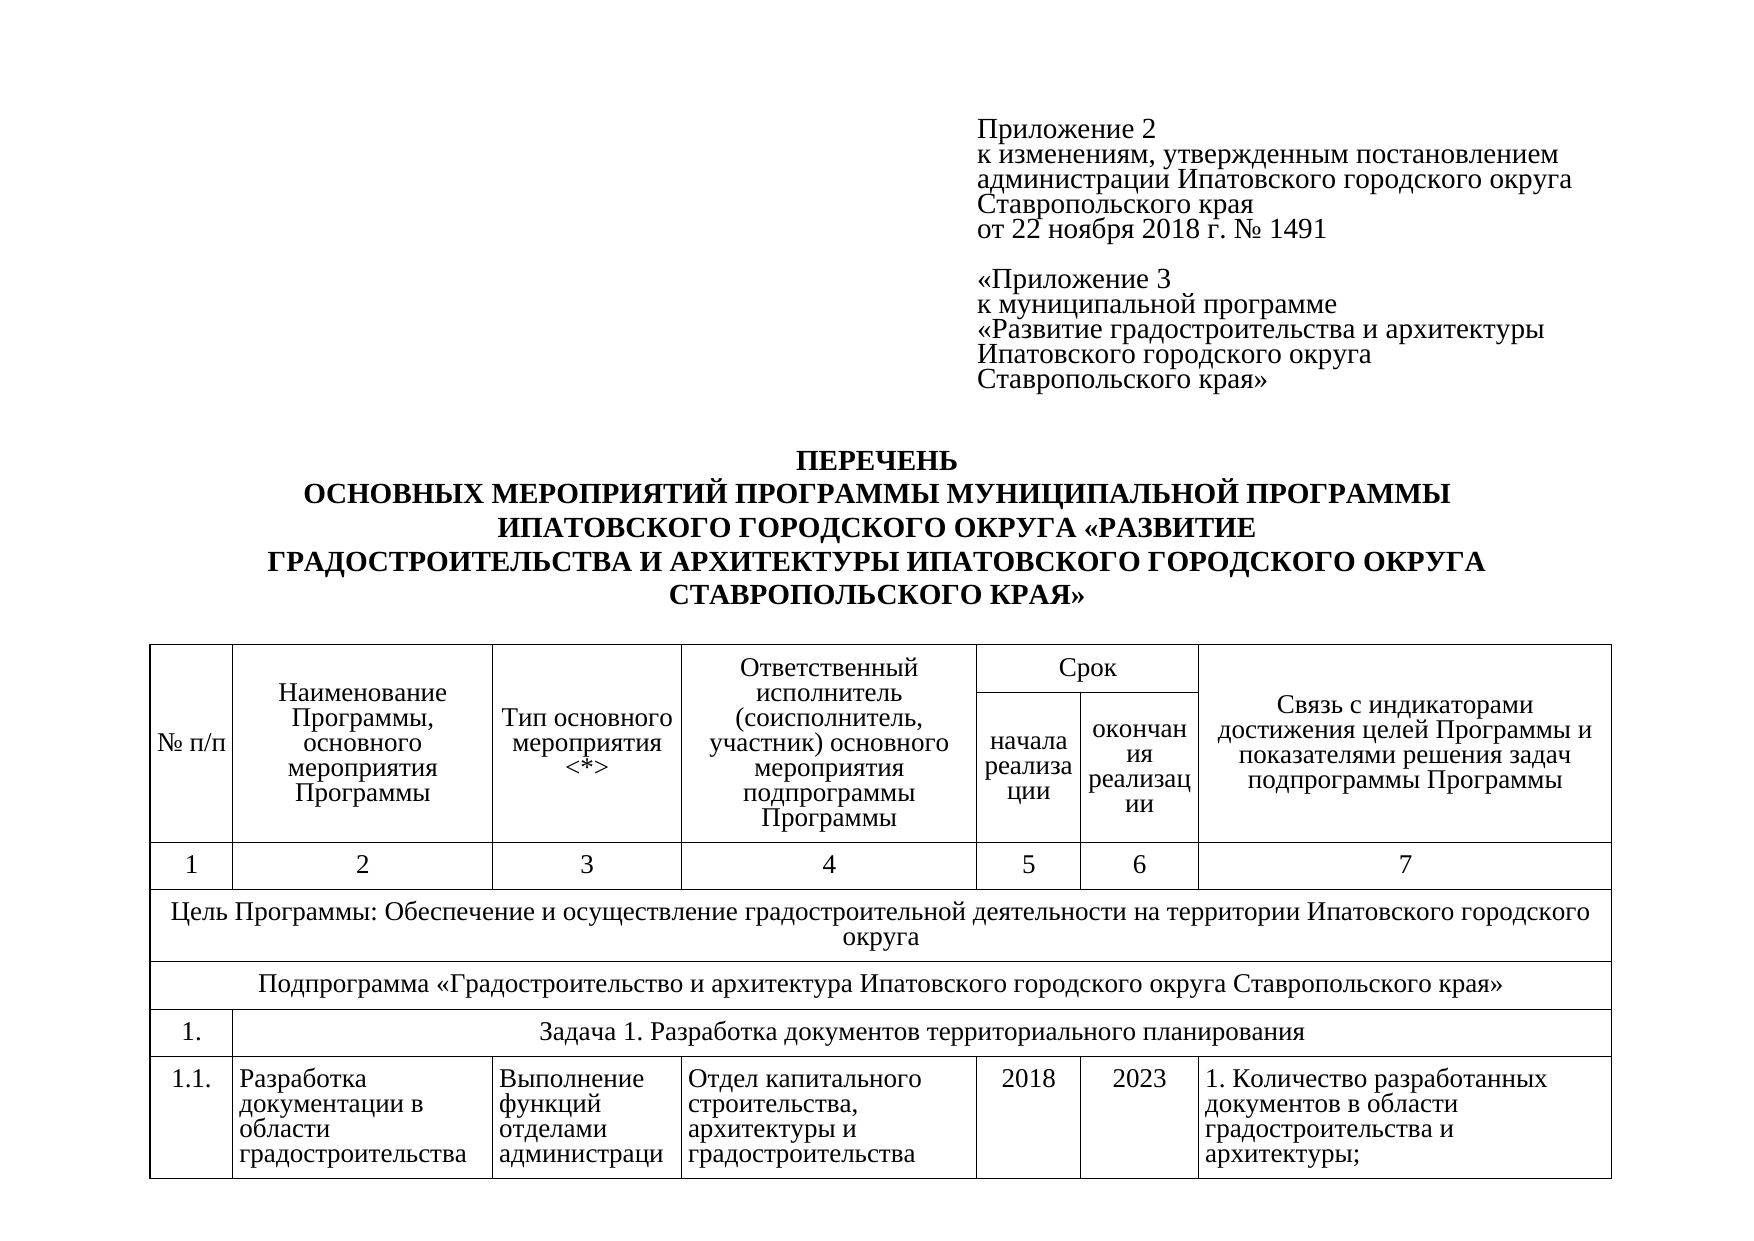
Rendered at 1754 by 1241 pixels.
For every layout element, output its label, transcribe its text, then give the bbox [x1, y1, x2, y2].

table_cell Подпрограмма «Градостроительство и архитектура Ипатовского городского округа Ставропольского края» [151, 962, 1611, 1008]
table_cell начала реализации [977, 693, 1080, 842]
table_cell 7 [1199, 843, 1611, 889]
text ГРАДОСТРОИТЕЛЬСТВА И АРХИТЕКТУРЫ ИПАТОВСКОГО ГОРОДСКОГО ОКРУГА СТАВРОПОЛЬСКОГО КРАЯ» [150, 544, 1604, 611]
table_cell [493, 1057, 681, 1178]
table_cell 2 [233, 843, 492, 889]
text Приложение 2 [977, 118, 1604, 143]
table_cell 3 [493, 843, 681, 889]
text к изменениям, утвержденным постановлением [977, 143, 1604, 168]
table_header Срок [977, 645, 1198, 692]
text ИПАТОВСКОГО ГОРОДСКОГО ОКРУГА «РАЗВИТИЕ [150, 510, 1604, 544]
text «Развитие градостроительства и архитектуры [977, 318, 1604, 343]
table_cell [1199, 1057, 1611, 1178]
text к муниципальной программе [977, 293, 1604, 318]
table_cell 1. [151, 1010, 232, 1056]
text от 22 ноября 2018 г. № 1491 [977, 218, 1604, 243]
text «Приложение 3 [977, 268, 1604, 293]
text ПЕРЕЧЕНЬ [150, 443, 1604, 477]
text Ставропольского края» [977, 368, 1604, 393]
table_header Наименование Программы, основного мероприятия Программы [233, 645, 492, 842]
table_header № п/п [151, 645, 232, 842]
text Ипатовского городского округа [977, 343, 1604, 368]
table_cell 1 [151, 843, 232, 889]
table_header Связь с индикаторами достижения целей Программы и показателями решения задач подпрограммы Программы [1199, 645, 1611, 842]
text ОСНОВНЫХ МЕРОПРИЯТИЙ ПРОГРАММЫ МУНИЦИПАЛЬНОЙ ПРОГРАММЫ [150, 477, 1604, 510]
table_header Ответственный исполнитель (соисполнитель, участник) основного мероприятия подпрограммы Программы [682, 645, 976, 842]
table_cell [682, 1057, 976, 1178]
text администрации Ипатовского городского округа Ставропольского края [977, 168, 1604, 218]
table_cell 2023 [1081, 1057, 1198, 1178]
table_header Тип основного мероприятия <*> [493, 645, 681, 842]
table_cell 5 [977, 843, 1080, 889]
table_cell окончания реализации [1081, 693, 1198, 842]
table_cell Задача 1. Разработка документов территориального планирования [233, 1010, 1611, 1056]
table_cell Цель Программы: Обеспечение и осуществление градостроительной деятельности на территории Ипатовского городского округа [151, 890, 1611, 961]
table_cell 4 [682, 843, 976, 889]
table_cell 6 [1081, 843, 1198, 889]
table_cell 1.1. [151, 1057, 232, 1178]
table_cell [233, 1057, 492, 1178]
table_cell 2018 [977, 1057, 1080, 1178]
